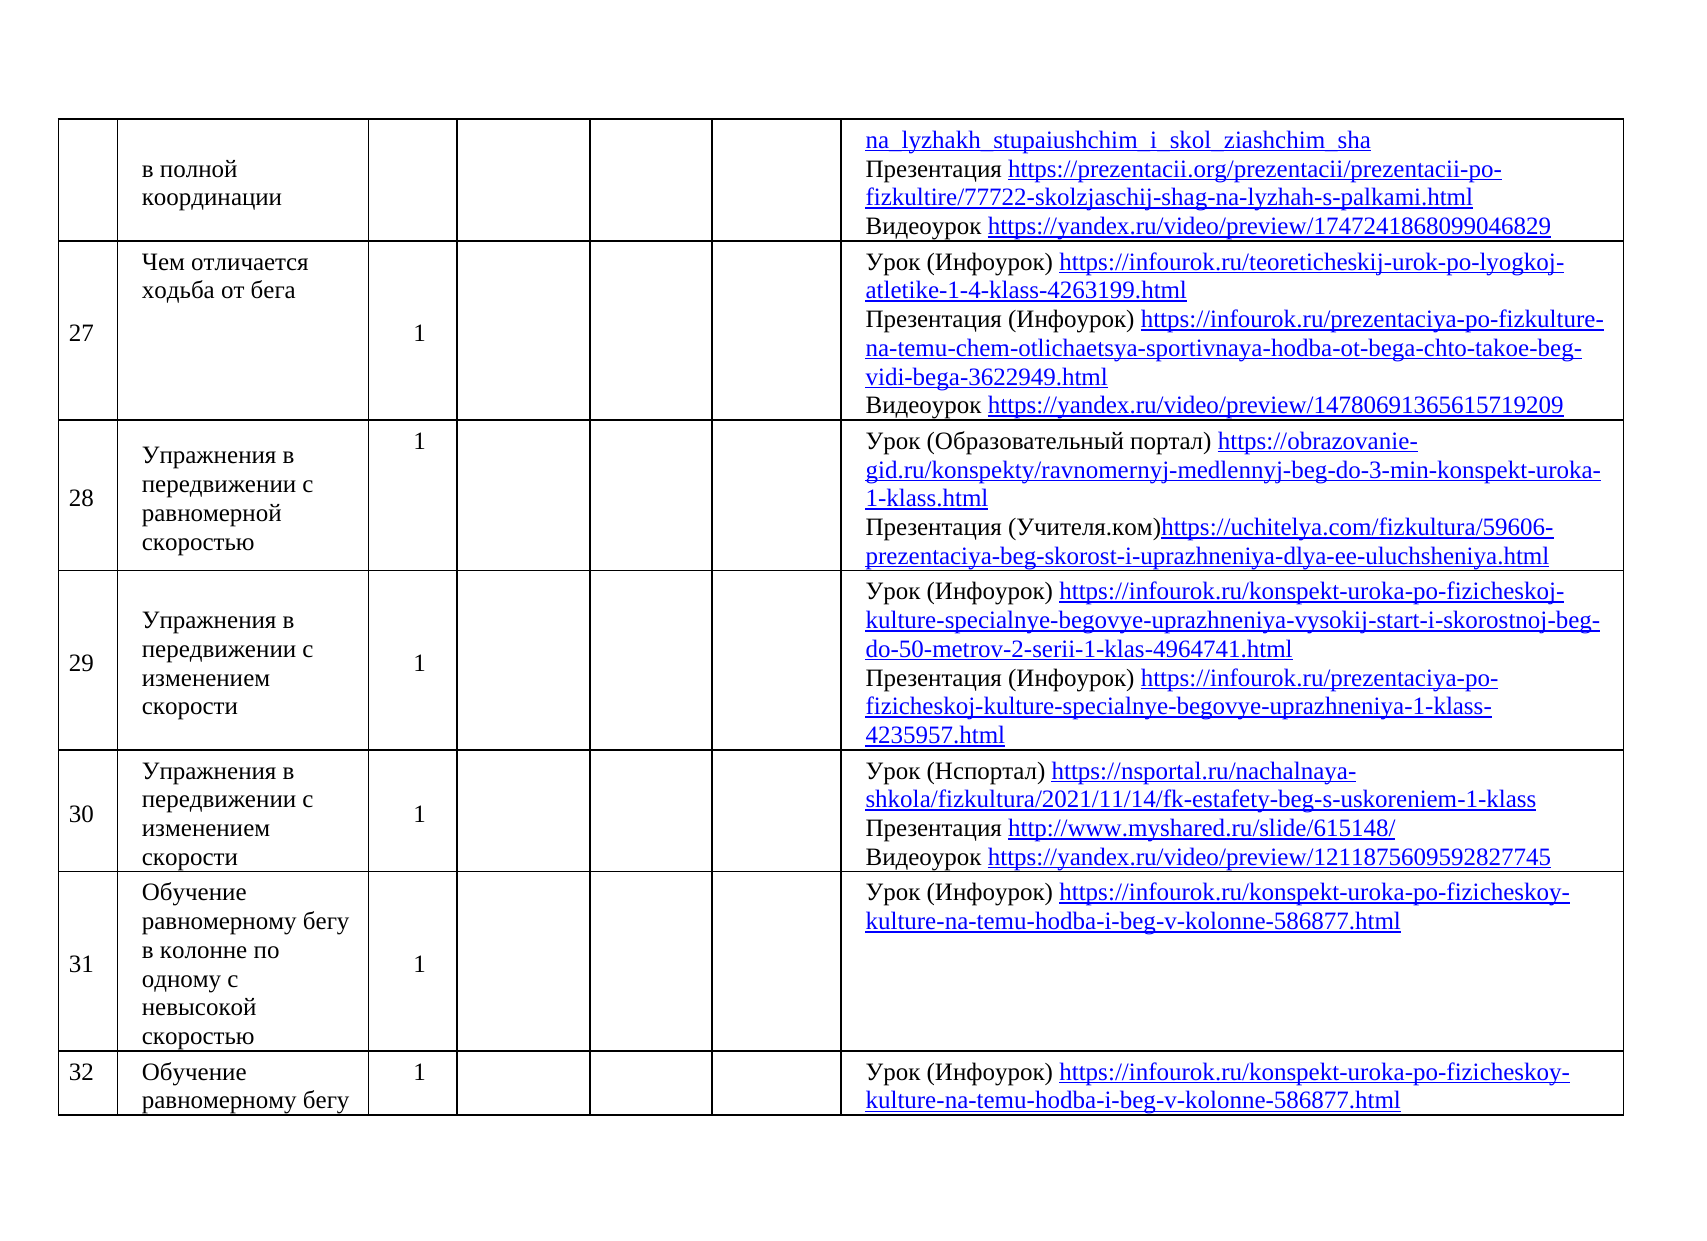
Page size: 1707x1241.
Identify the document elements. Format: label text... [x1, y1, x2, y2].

table_cell [458, 872, 589, 1050]
table_cell [458, 242, 589, 419]
table_cell 32 [59, 1052, 117, 1114]
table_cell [118, 120, 368, 240]
table_cell [591, 751, 711, 871]
table_cell 1 [369, 751, 456, 871]
table_cell Упражнения в передвижении с равномерной скоростью [118, 421, 368, 570]
table_cell Обучение равномерному бегу в колонне по одному с невысокой скоростью [118, 872, 368, 1050]
table_cell 1 [369, 872, 456, 1050]
table_cell Чем отличается ходьба от бега [118, 242, 368, 419]
table_cell [713, 1052, 840, 1114]
table_cell 1 [369, 120, 456, 240]
table_cell Урок (Инфоурок) https://infourok.ru/teoreticheskij-urok-po-lyogkoj-atletike-1-4-klass-4263199.html Презентация (Инфоурок) https://infourok.ru/prezentaciya-po-fizkulture-na-temu-chem-otlichaetsya-sportivnaya-hodba-ot-bega-chto-takoe-beg-vidi-bega-3622949.html Видеоурок https://yandex.ru/video/preview/14780691365615719209 [842, 242, 1623, 419]
table_cell Урок (Образовательный портал) https://obrazovanie-gid.ru/konspekty/ravnomernyj-medlennyj-beg-do-3-min-konspekt-uroka-1-klass.html Презентация (Учителя.ком)https://uchitelya.com/fizkultura/59606-prezentaciya-beg-skorost-i-uprazhneniya-dlya-ee-uluchsheniya.html [842, 421, 1623, 570]
table_cell [458, 120, 589, 240]
table_cell 28 [59, 421, 117, 570]
table_cell 1 [369, 1052, 456, 1114]
table_cell 29 [59, 571, 117, 749]
table_cell 1 [369, 421, 456, 570]
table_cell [842, 120, 1623, 240]
table_cell 1 [369, 242, 456, 419]
table_cell Урок (Нспортал) https://nsportal.ru/nachalnaya-shkola/fizkultura/2021/11/14/fk-estafety-beg-s-uskoreniem-1-klass Презентация http://www.myshared.ru/slide/615148/ Видеоурок https://yandex.ru/video/preview/1211875609592827745 [842, 751, 1623, 871]
table_cell 27 [59, 242, 117, 419]
table_cell 30 [59, 751, 117, 871]
table_cell Урок (Инфоурок) https://infourok.ru/konspekt-uroka-po-fizicheskoj-kulture-specialnye-begovye-uprazhneniya-vysokij-start-i-skorostnoj-beg-do-50-metrov-2-serii-1-klas-4964741.html Презентация (Инфоурок) https://infourok.ru/prezentaciya-po-fizicheskoj-kulture-specialnye-begovye-uprazhneniya-1-klass-4235957.html [842, 571, 1623, 749]
table_cell [458, 751, 589, 871]
table_cell Упражнения в передвижении с изменением скорости [118, 751, 368, 871]
table_cell [713, 872, 840, 1050]
table_cell [713, 120, 840, 240]
table_cell 26 [59, 120, 117, 240]
table_cell [458, 421, 589, 570]
table_cell [591, 571, 711, 749]
table_cell [591, 872, 711, 1050]
table_cell [713, 571, 840, 749]
table_cell [591, 120, 711, 240]
table_cell [591, 1052, 711, 1114]
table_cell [118, 1052, 368, 1114]
table_cell [458, 1052, 589, 1114]
table_cell [591, 421, 711, 570]
table_cell 31 [59, 872, 117, 1050]
table_cell [458, 571, 589, 749]
table_cell [713, 242, 840, 419]
table_cell [713, 751, 840, 871]
table_cell 1 [369, 571, 456, 749]
table_cell Урок (Инфоурок) https://infourok.ru/konspekt-uroka-po-fizicheskoy-kulture-na-temu-hodba-i-beg-v-kolonne-586877.html [842, 872, 1623, 1050]
table_cell Упражнения в передвижении с изменением скорости [118, 571, 368, 749]
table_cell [842, 1052, 1623, 1114]
table_cell [713, 421, 840, 570]
table_cell [591, 242, 711, 419]
